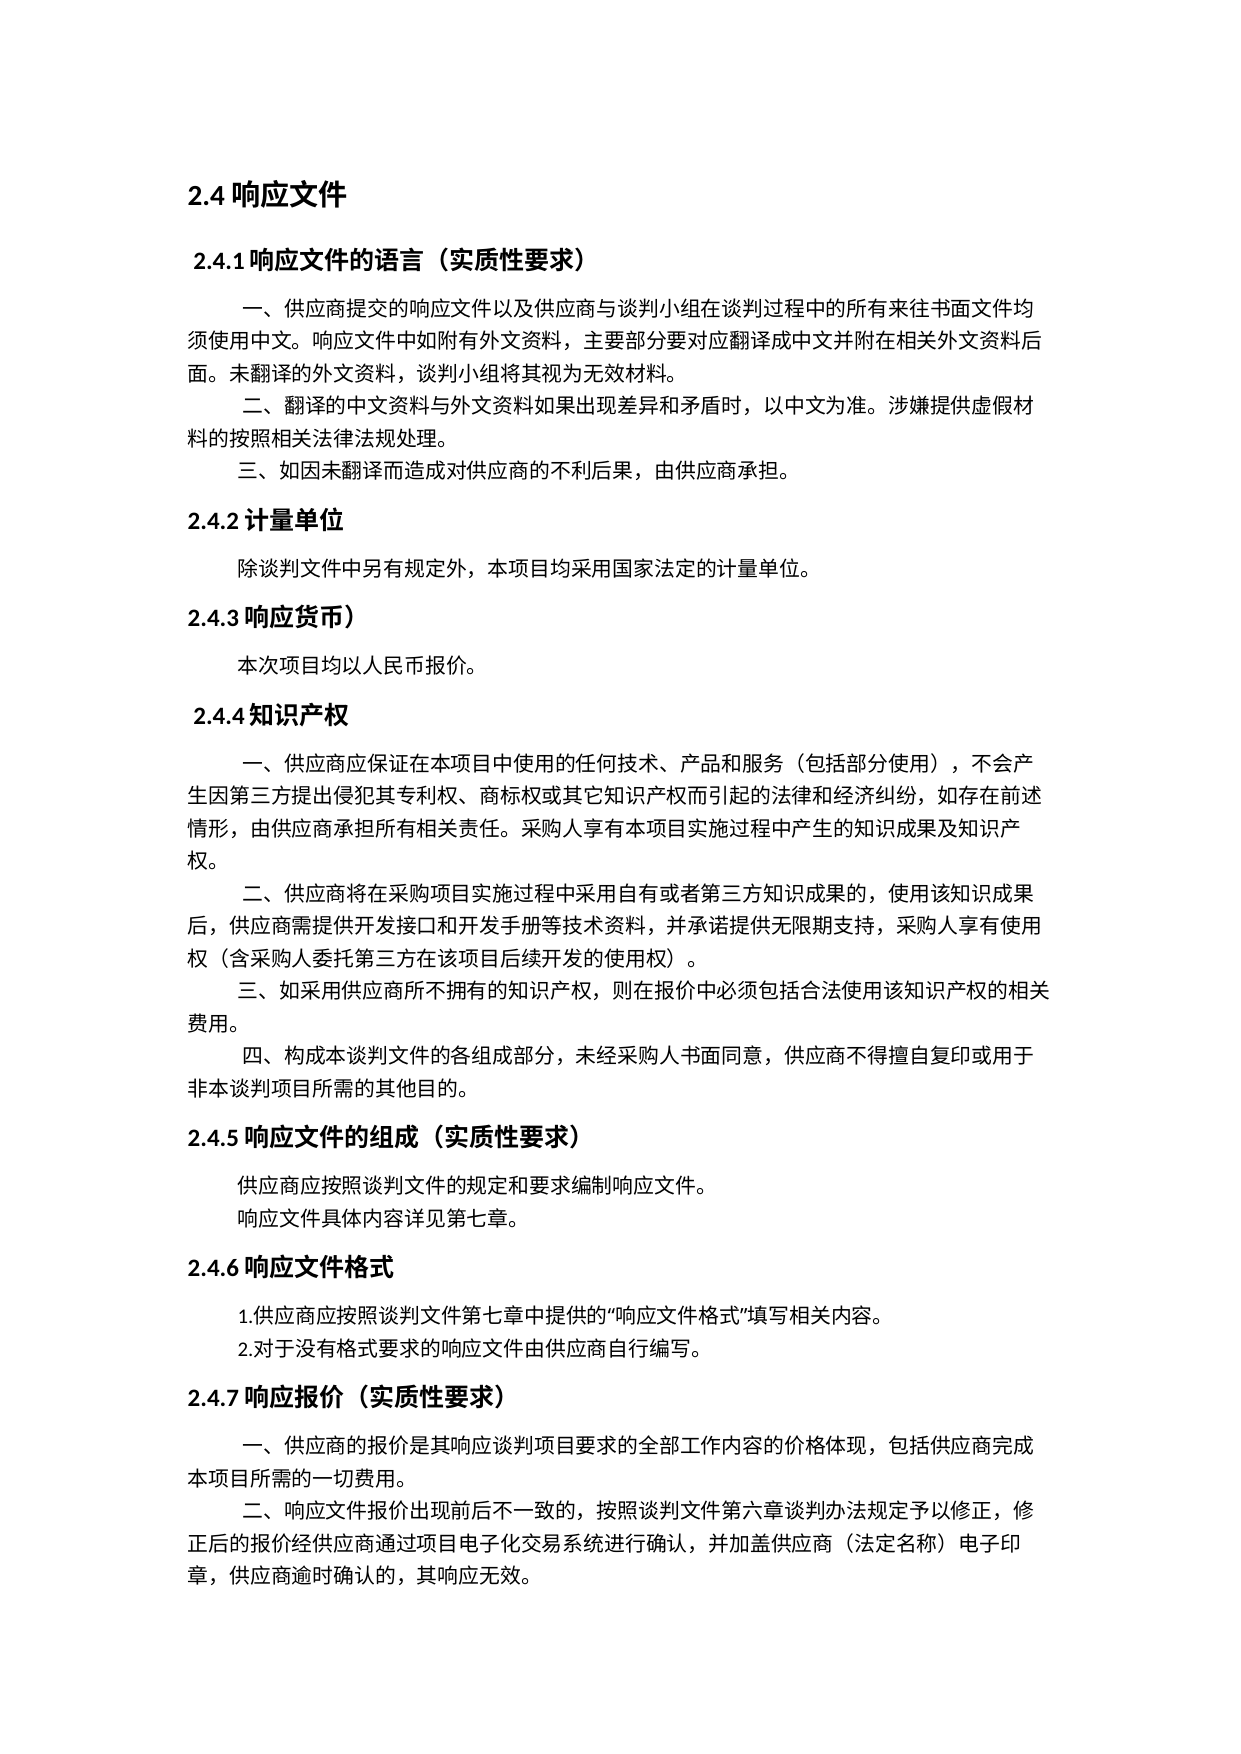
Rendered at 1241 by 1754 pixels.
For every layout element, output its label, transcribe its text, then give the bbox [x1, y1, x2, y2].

text 2.4.6响应文件格式 [187, 1234, 1053, 1299]
text 2.4.3响应货币） [187, 584, 1053, 649]
text 2.4响应文件 [187, 162, 1053, 227]
text 2.4.2计量单位 [187, 487, 1053, 552]
text 除谈判文件中另有规定外，本项目均采用国家法定的计量单位。 [187, 552, 1053, 584]
text 2.4.7响应报价（实质性要求） [187, 1364, 1053, 1429]
text 2.4.1响应文件的语言（实质性要求） [187, 227, 1053, 292]
text 四、构成本谈判文件的各组成部分，未经采购人书面同意，供应商不得擅自复印或用于非本谈判项目所需的其他目的。 [187, 1039, 1053, 1104]
text 一、供应商提交的响应文件以及供应商与谈判小组在谈判过程中的所有来往书面文件均须使用中文。响应文件中如附有外文资料，主要部分要对应翻译成中文并附在相关外文资料后面。未翻译的外文资料，谈判小组将其视为无效材料。 [187, 292, 1053, 389]
text 二、供应商将在采购项目实施过程中采用自有或者第三方知识成果的，使用该知识成果后，供应商需提供开发接口和开发手册等技术资料，并承诺提供无限期支持，采购人享有使用权（含采购人委托第三方在该项目后续开发的使用权）。 [187, 877, 1053, 974]
text 二、响应文件报价出现前后不一致的，按照谈判文件第六章谈判办法规定予以修正，修正后的报价经供应商通过项目电子化交易系统进行确认，并加盖供应商（法定名称）电子印章，供应商逾时确认的，其响应无效。 [187, 1494, 1053, 1592]
text 三、如采用供应商所不拥有的知识产权，则在报价中必须包括合法使用该知识产权的相关费用。 [187, 974, 1053, 1039]
text 供应商应按照谈判文件的规定和要求编制响应文件。 [187, 1169, 1053, 1202]
text 三、如因未翻译而造成对供应商的不利后果，由供应商承担。 [187, 454, 1053, 487]
text 1.供应商应按照谈判文件第七章中提供的“响应文件格式”填写相关内容。 [187, 1299, 1053, 1332]
text 本次项目均以人民币报价。 [187, 649, 1053, 682]
text 2.4.5响应文件的组成（实质性要求） [187, 1104, 1053, 1169]
text 2.对于没有格式要求的响应文件由供应商自行编写。 [187, 1332, 1053, 1364]
text 二、翻译的中文资料与外文资料如果出现差异和矛盾时，以中文为准。涉嫌提供虚假材料的按照相关法律法规处理。 [187, 389, 1053, 454]
text 2.4.4知识产权 [187, 682, 1053, 747]
text 一、供应商的报价是其响应谈判项目要求的全部工作内容的价格体现，包括供应商完成本项目所需的一切费用。 [187, 1429, 1053, 1494]
text 一、供应商应保证在本项目中使用的任何技术、产品和服务（包括部分使用），不会产生因第三方提出侵犯其专利权、商标权或其它知识产权而引起的法律和经济纠纷，如存在前述情形，由供应商承担所有相关责任。采购人享有本项目实施过程中产生的知识成果及知识产权。 [187, 747, 1053, 877]
text 响应文件具体内容详见第七章。 [187, 1202, 1053, 1234]
